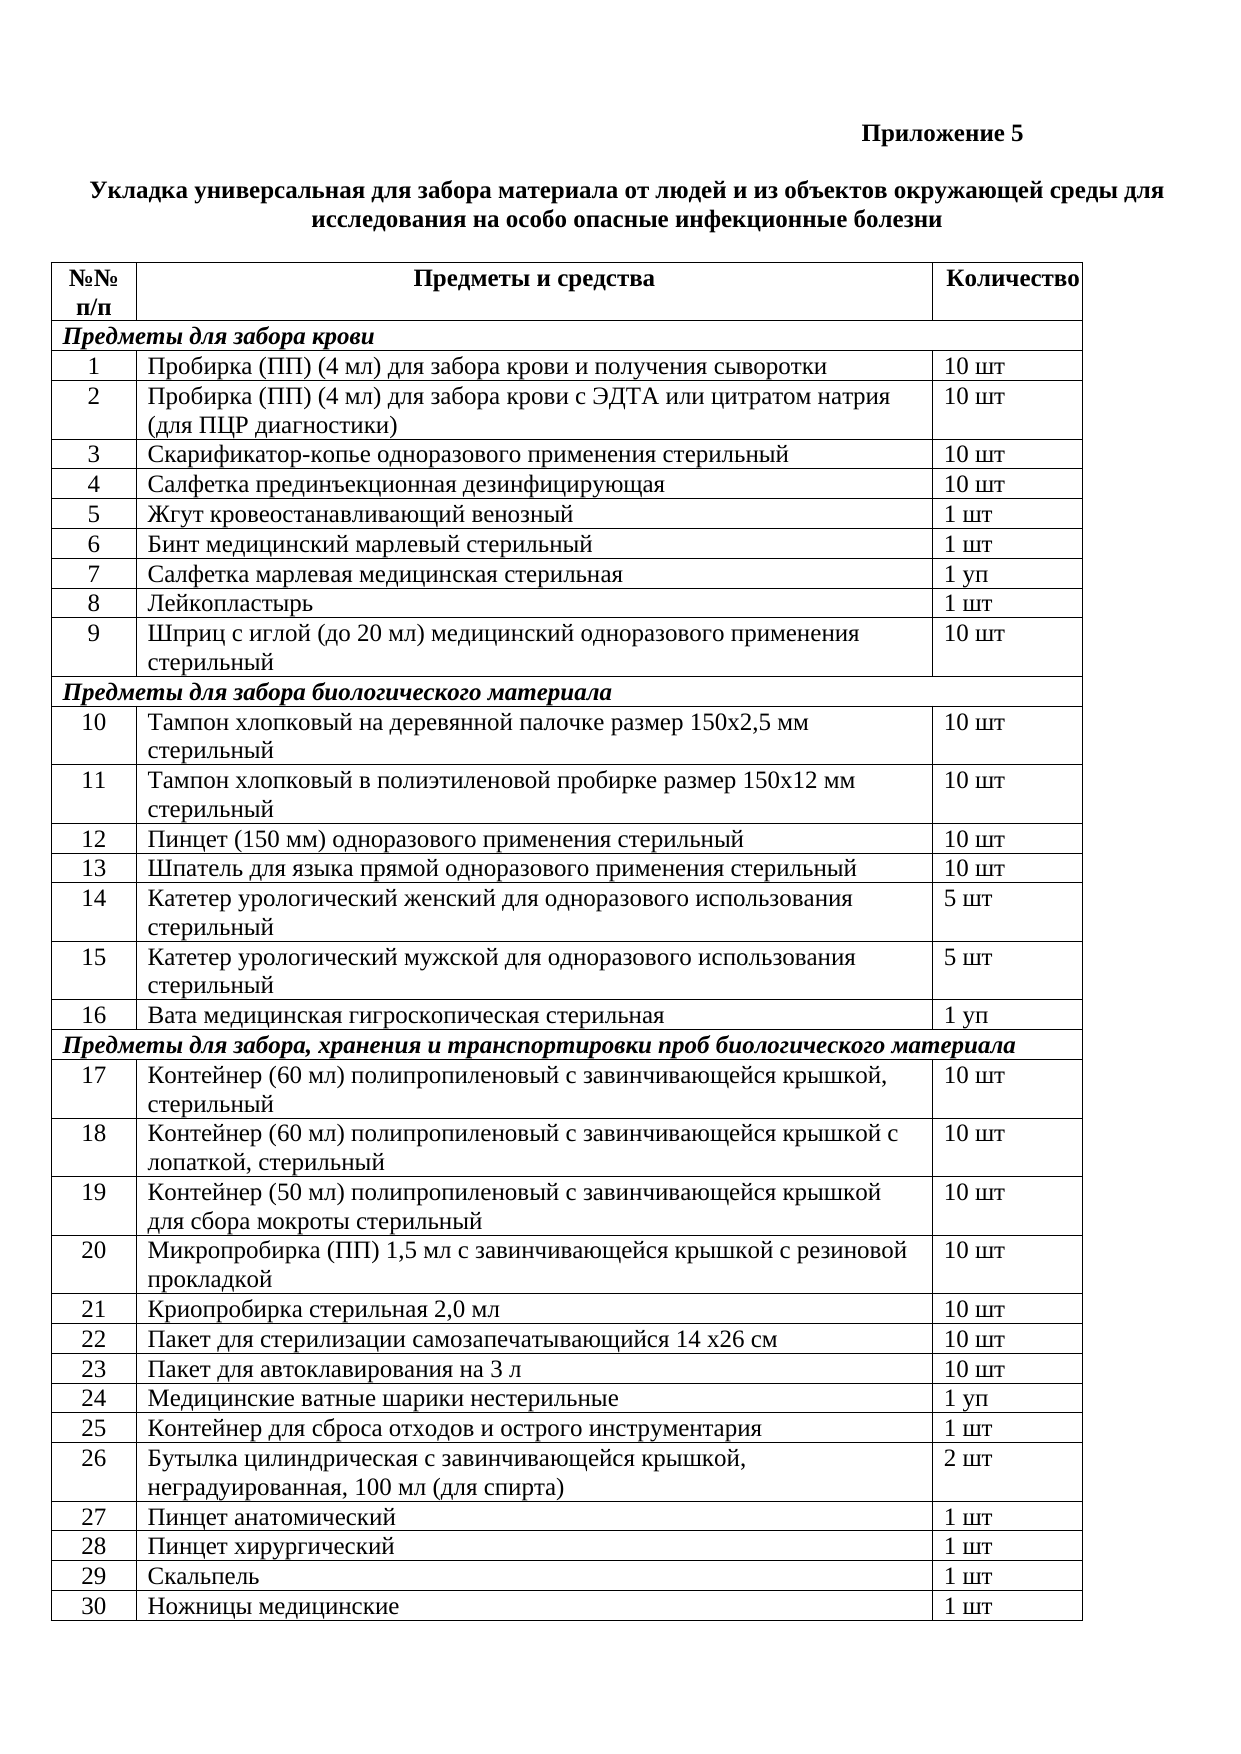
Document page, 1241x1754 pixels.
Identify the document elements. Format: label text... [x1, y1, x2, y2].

table_cell 7 [52, 559, 136, 587]
table_cell Предметы для забора биологического материала [52, 677, 1082, 706]
table_cell 2 [52, 381, 136, 438]
table_cell Шприц с иглой (до 20 мл) медицинский одноразового применения стерильный [137, 618, 932, 676]
table_cell 9 [52, 618, 136, 676]
table_cell 28 [52, 1531, 136, 1560]
table_cell 5 шт [933, 883, 1082, 941]
table_cell 16 [52, 1000, 136, 1029]
table_cell Катетер урологический женский для одноразового использования стерильный [137, 883, 932, 941]
table_cell 1 шт [933, 1502, 1082, 1530]
table_cell Тампон хлопковый на деревянной палочке размер 150х2,5 мм стерильный [137, 707, 932, 764]
table_cell Скальпель [137, 1561, 932, 1590]
table_cell Вата медицинская гигроскопическая стерильная [137, 1000, 932, 1029]
table_cell Контейнер (60 мл) полипропиленовый с завинчивающейся крышкой с лопаткой, стерильный [137, 1119, 932, 1176]
table_cell 5 шт [933, 942, 1082, 999]
table_cell 1 уп [933, 1000, 1082, 1029]
table_cell 17 [52, 1060, 136, 1117]
table_cell 19 [52, 1177, 136, 1234]
table_cell 10 шт [933, 824, 1082, 852]
table_cell 1 уп [933, 1384, 1082, 1412]
table_cell 10 шт [933, 854, 1082, 882]
table_cell 1 [52, 351, 136, 380]
table_cell 10 шт [933, 1060, 1082, 1117]
table_cell 29 [52, 1561, 136, 1590]
table_header №№ п/п [52, 263, 136, 320]
table_cell Контейнер (60 мл) полипропиленовый с завинчивающейся крышкой, стерильный [137, 1060, 932, 1117]
table_cell Микропробирка (ПП) 1,5 мл с завинчивающейся крышкой с резиновой прокладкой [137, 1236, 932, 1293]
table_cell 25 [52, 1413, 136, 1442]
table_cell 22 [52, 1324, 136, 1353]
table_cell 11 [52, 765, 136, 823]
table_cell 10 шт [933, 1177, 1082, 1234]
table_cell Медицинские ватные шарики нестерильные [137, 1384, 932, 1412]
table_cell 3 [52, 440, 136, 468]
table_cell Пинцет анатомический [137, 1502, 932, 1530]
table_cell 6 [52, 529, 136, 558]
table_cell 1 уп [933, 559, 1082, 587]
table_cell 1 шт [933, 499, 1082, 528]
table_cell 10 шт [933, 440, 1082, 468]
table_cell 1 шт [933, 1413, 1082, 1442]
table_cell Салфетка марлевая медицинская стерильная [137, 559, 932, 587]
table_cell 23 [52, 1354, 136, 1382]
table_cell 2 шт [933, 1443, 1082, 1501]
table_cell 10 шт [933, 381, 1082, 438]
table_cell 27 [52, 1502, 136, 1530]
table_cell 4 [52, 469, 136, 498]
table_header Количество [933, 263, 1082, 320]
table_cell Контейнер (50 мл) полипропиленовый с завинчивающейся крышкой для сбора мокроты стерильный [137, 1177, 932, 1234]
table_cell 24 [52, 1384, 136, 1412]
table_cell Пинцет хирургический [137, 1531, 932, 1560]
table_cell Пакет для стерилизации самозапечатывающийся 14 х26 см [137, 1324, 932, 1353]
table_cell 5 [52, 499, 136, 528]
table_cell Предметы для забора крови [52, 321, 1082, 350]
table_cell 21 [52, 1294, 136, 1323]
table_cell Предметы для забора, хранения и транспортировки проб биологического материала [52, 1030, 1082, 1059]
table_cell Бутылка цилиндрическая с завинчивающейся крышкой, неградуированная, 100 мл (для спирта) [137, 1443, 932, 1501]
table_cell Пинцет () одноразового применения стерильный [137, 824, 932, 852]
table_cell Криопробирка стерильная 2,0 мл [137, 1294, 932, 1323]
table_cell 10 шт [933, 469, 1082, 498]
table_header Предметы и средства [137, 263, 932, 320]
table_cell Катетер урологический мужской для одноразового использования стерильный [137, 942, 932, 999]
table_cell Лейкопластырь [137, 589, 932, 617]
table_cell 30 [52, 1591, 136, 1620]
table_cell Шпатель для языка прямой одноразового применения стерильный [137, 854, 932, 882]
table_cell 26 [52, 1443, 136, 1501]
table_cell 10 шт [933, 1119, 1082, 1176]
table_cell 18 [52, 1119, 136, 1176]
table_cell 1 шт [933, 1591, 1082, 1620]
table_cell 10 шт [933, 618, 1082, 676]
table_cell Контейнер для сброса отходов и острого инструментария [137, 1413, 932, 1442]
table_cell 10 шт [933, 765, 1082, 823]
table_cell 10 [52, 707, 136, 764]
table_cell Пакет для автоклавирования на [137, 1354, 932, 1382]
table_cell 1 шт [933, 1561, 1082, 1590]
text Приложение 5 [89, 118, 1165, 147]
table_cell 14 [52, 883, 136, 941]
table_cell 10 шт [933, 351, 1082, 380]
table_cell 15 [52, 942, 136, 999]
table_cell 1 шт [933, 589, 1082, 617]
table_cell Салфетка прединъекционная дезинфицирующая [137, 469, 932, 498]
table_cell Ножницы медицинские [137, 1591, 932, 1620]
table_cell 1 шт [933, 1531, 1082, 1560]
table_cell Бинт медицинский марлевый стерильный [137, 529, 932, 558]
table_cell Тампон хлопковый в полиэтиленовой пробирке размер 150х12 мм стерильный [137, 765, 932, 823]
table_cell 1 шт [933, 529, 1082, 558]
table_cell Скарификатор-копье одноразового применения стерильный [137, 440, 932, 468]
table_cell 20 [52, 1236, 136, 1293]
table_cell 13 [52, 854, 136, 882]
table_cell Пробирка (ПП) (4 мл) для забора крови и получения сыворотки [137, 351, 932, 380]
table_cell 10 шт [933, 1236, 1082, 1293]
table_cell 10 шт [933, 707, 1082, 764]
table_cell 10 шт [933, 1324, 1082, 1353]
table_cell 12 [52, 824, 136, 852]
table_cell 10 шт [933, 1354, 1082, 1382]
table_cell Жгут кровеостанавливающий венозный [137, 499, 932, 528]
table_cell Пробирка (ПП) (4 мл) для забора крови с ЭДТА или цитратом натрия (для ПЦР диагностики) [137, 381, 932, 438]
table_cell 8 [52, 589, 136, 617]
text Укладка универсальная для забора материала от людей и из объектов окружающей среды для исследования на особо опасные инфекционные болезни [89, 176, 1165, 233]
table_cell 10 шт [933, 1294, 1082, 1323]
